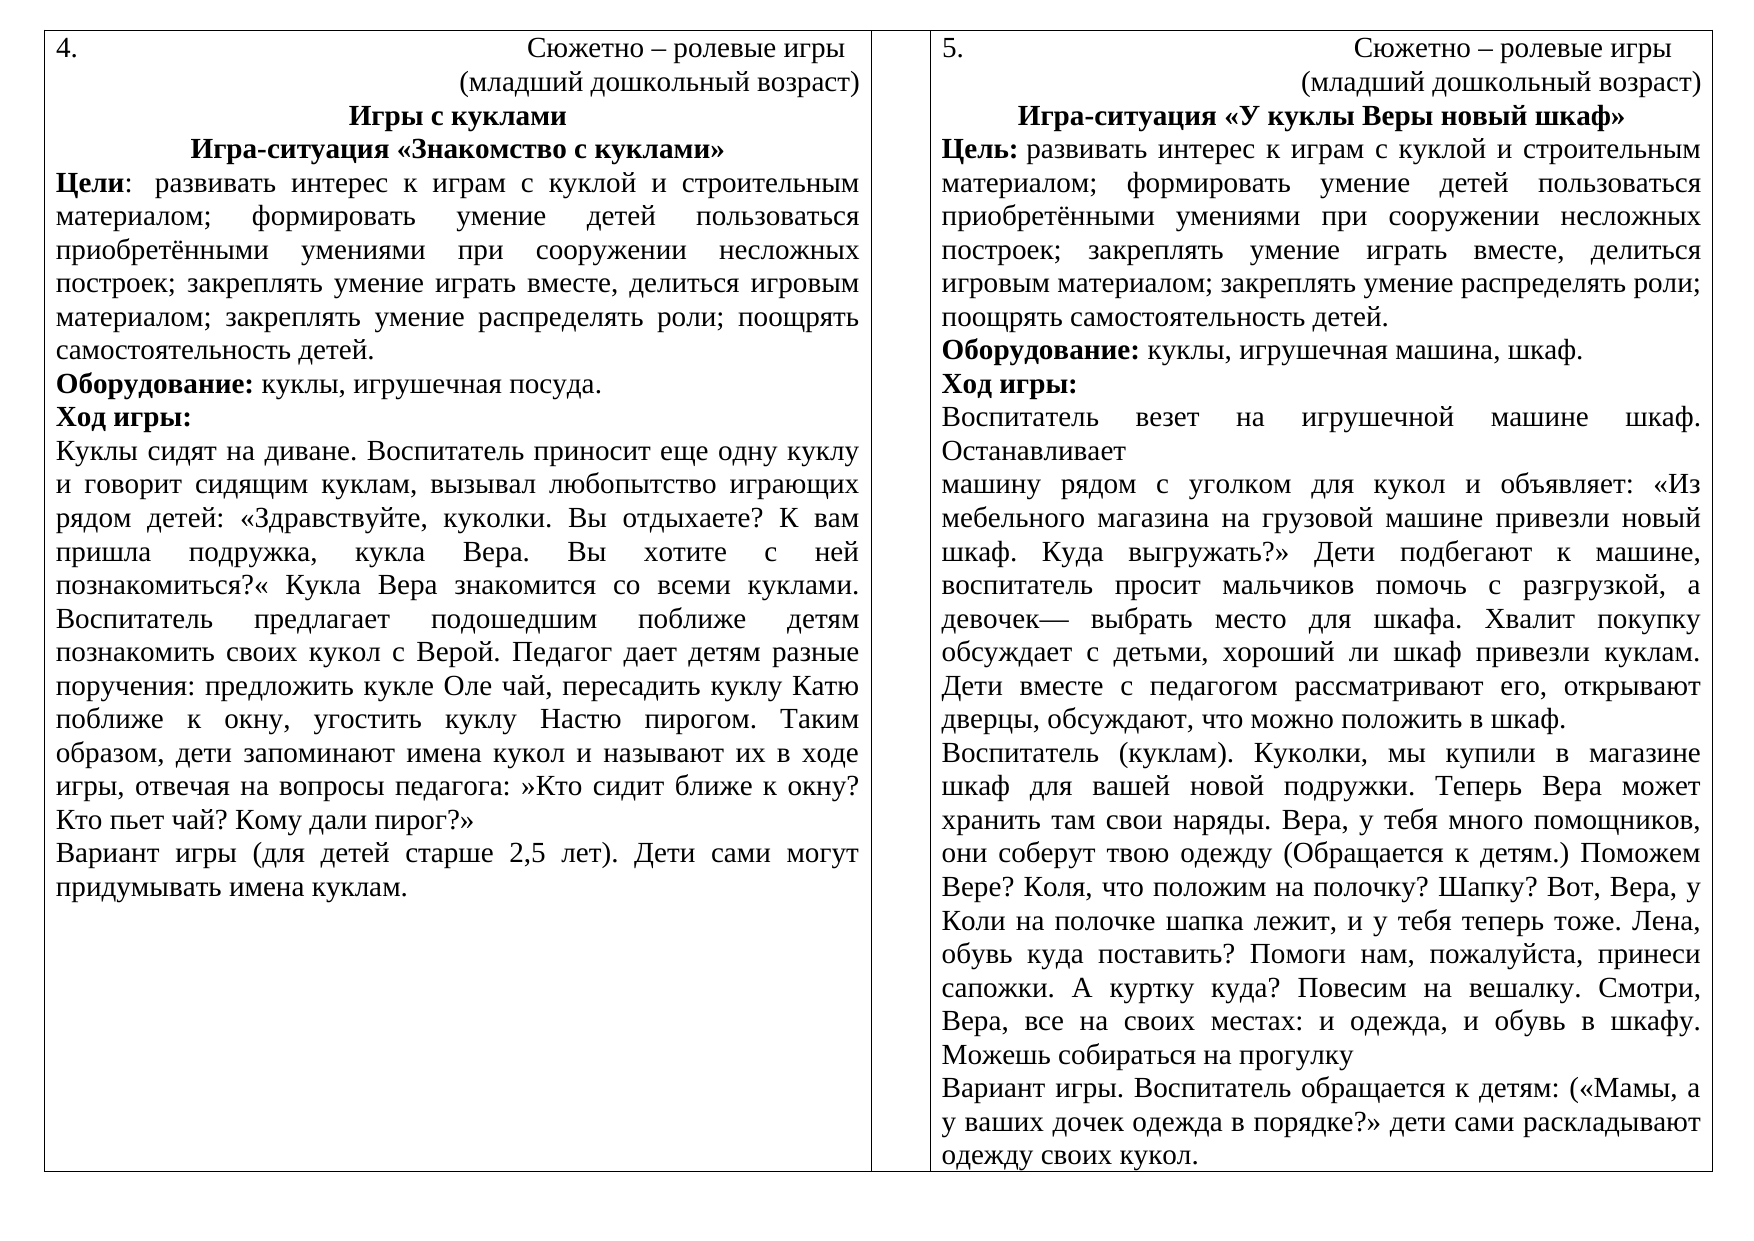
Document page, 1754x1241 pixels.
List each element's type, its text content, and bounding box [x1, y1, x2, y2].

table_cell [872, 31, 930, 1171]
table_cell Сюжетно – ролевые игры (младший дошкольный возраст) Игры с куклами Игра-ситуация «Знакомство с куклами» Цели: развивать интерес к играм с куклой и строительным материалом; формировать умение детей пользоваться приобретёнными умениями при сооружении несложных построек; закреплять умение играть вместе, делиться игровым материалом; закреплять умение распределять роли; поощрять самостоятельность детей. Оборудование: куклы, игрушечная посуда. Ход игры: Куклы сидят на диване. Воспитатель приносит еще одну куклу и говорит сидящим куклам, вызывал любопытство играющих рядом детей: «Здравствуйте, куколки. Вы отдыхаете? К вам пришла подружка, кукла Вера. Вы хотите с ней познакомиться?« Кукла Вера знакомится со всеми куклами. Воспитатель предлагает подошедшим поближе детям познакомить своих кукол с Верой. Педагог дает детям разные поручения: предложить кукле Оле чай, пересадить куклу Катю поближе к окну, угостить куклу Настю пирогом. Таким образом, дети запоминают имена кукол и называют их в ходе игры, отвечая на вопросы педагога: »Кто сидит ближе к окну? Кто пьет чай? Кому дали пирог?» Вариант игры (для детей старше 2,5 лет). Дети сами могут придумывать имена куклам. [45, 31, 871, 1171]
table_cell Сюжетно – ролевые игры (младший дошкольный возраст) Игра-ситуация «У куклы Веры новый шкаф» Цель: развивать интерес к играм с куклой и строительным материалом; формировать умение детей пользоваться приобретёнными умениями при сооружении несложных построек; закреплять умение играть вместе, делиться игровым материалом; закреплять умение распределять роли; поощрять самостоятельность детей. Оборудование: куклы, игрушечная машина, шкаф. Ход игры: Воспитатель везет на игрушечной машине шкаф. Останавливает машину рядом с уголком для кукол и объявляет: «Из мебельного магазина на грузовой машине привезли новый шкаф. Куда выгружать?» Дети подбегают к машине, воспитатель просит мальчиков помочь с разгрузкой, а девочек— выбрать место для шкафа. Хвалит покупку обсуждает с детьми, хороший ли шкаф привезли куклам. Дети вместе с педагогом рассматривают его, открывают дверцы, обсуждают, что можно положить в шкаф. Воспитатель (куклам). Куколки, мы купили в магазине шкаф для вашей новой подружки. Теперь Вера может хранить там свои наряды. Вера, у тебя много помощников, они соберут твою одежду (Обращается к детям.) Поможем Вере? Коля, что положим на полочку? Шапку? Вот, Вера, у Коли на полочке шапка лежит, и у тебя теперь тоже. Лена, обувь куда поставить? Помоги нам, пожалуйста, принеси сапожки. А куртку куда? Повесим на вешалку. Смотри, Вера, все на своих местах: и одежда, и обувь в шкафу. Можешь собираться на прогулку Вариант игры. Воспитатель обращается к детям: («Мамы, а у ваших дочек одежда в порядке?» дети сами раскладывают одежду своих кукол. [931, 31, 1712, 1171]
